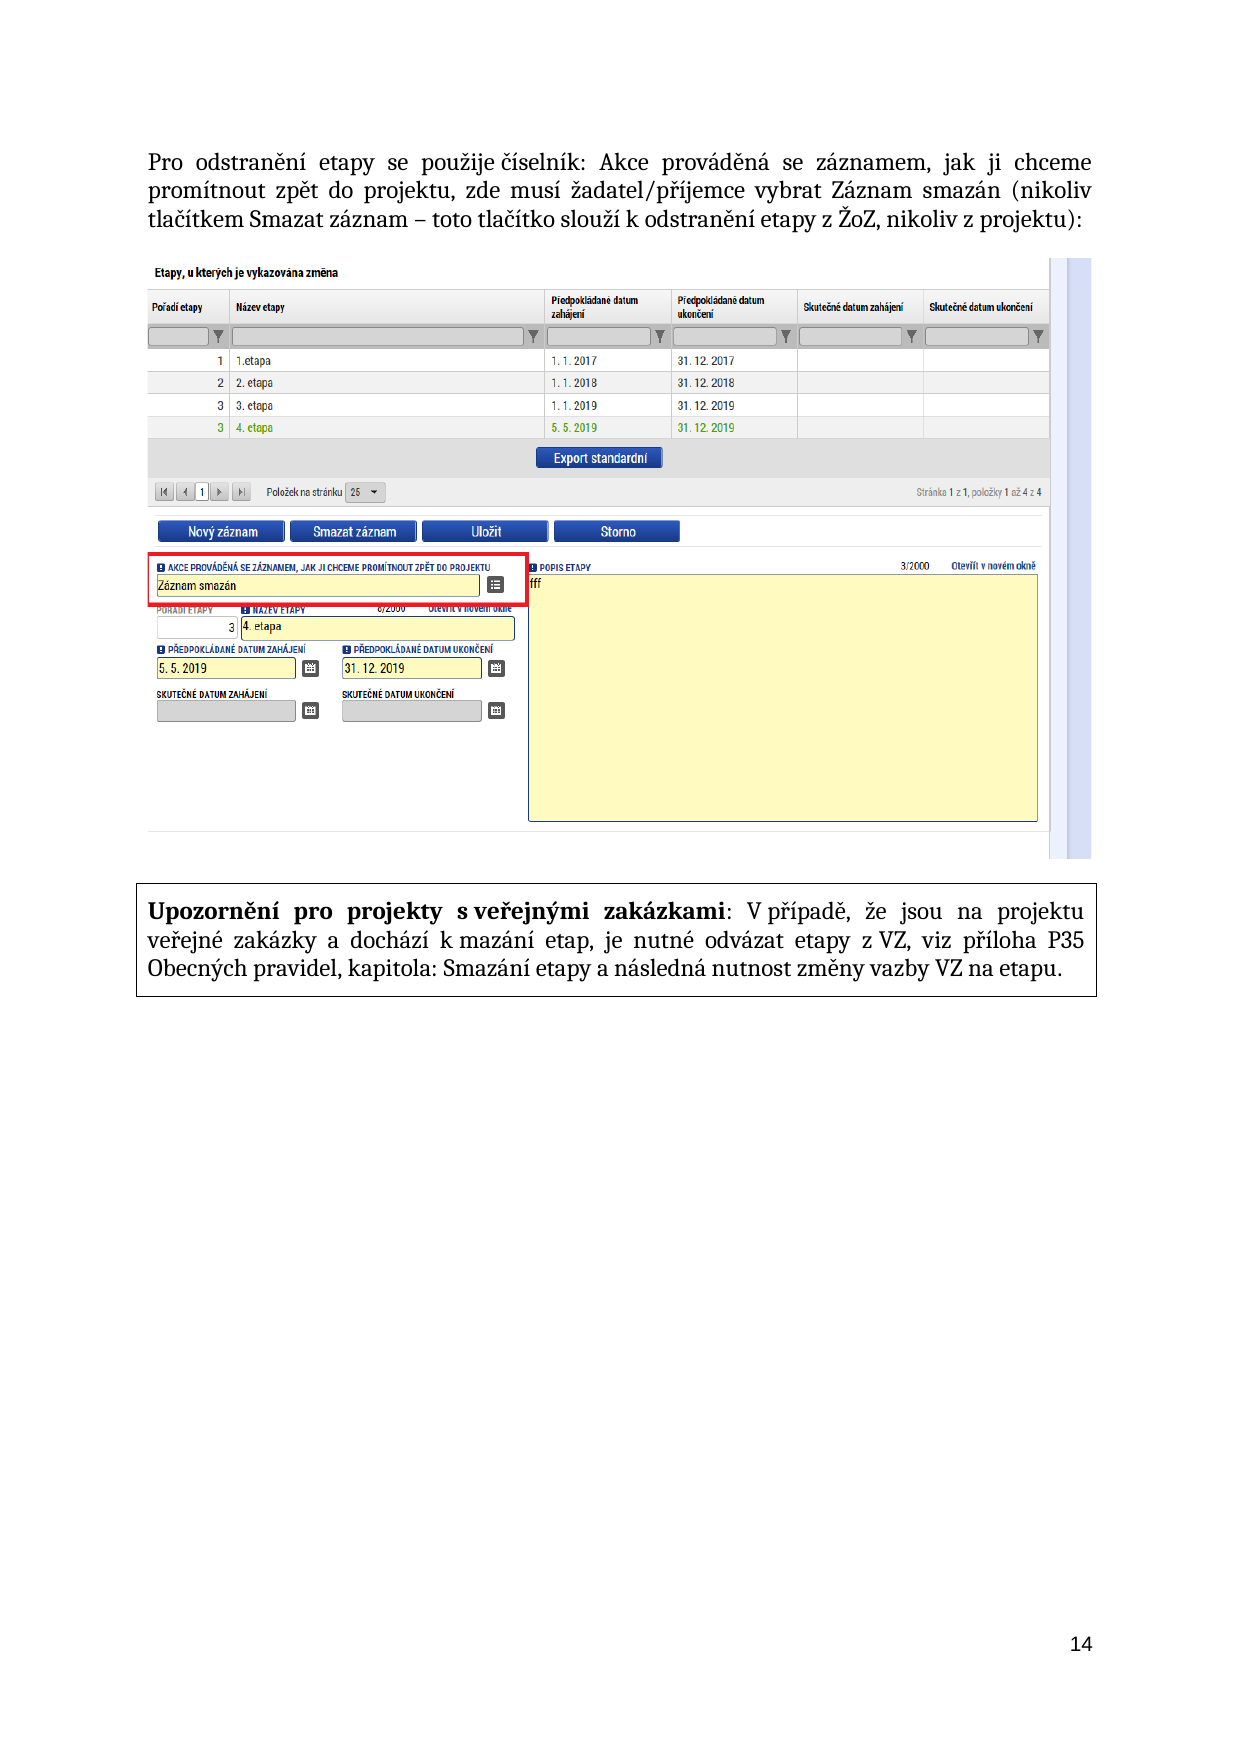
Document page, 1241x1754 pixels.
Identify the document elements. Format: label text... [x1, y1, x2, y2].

picture [147, 258, 1092, 859]
text Pro odstranění etapy se použije číselník: Akce prováděná se záznamem, jak ji chceme promítnout zpět do projektu, zde musí žadatel/příjemce vybrat Záznam smazán (nikoliv tlačítkem Smazat záznam – toto tlačítko slouží k odstranění etapy z ŽoZ, nikoliv z projektu): [148, 148, 1093, 234]
table_header Upozornění pro projekty s veřejnými zakázkami: V případě, že jsou na projektu veřejné zakázky a dochází k mazání etap, je nutné odvázat etapy z VZ, viz příloha P35 Obecných pravidel, kapitola: Smazání etapy a následná nutnost změny vazby VZ na etapu. [137, 884, 1096, 996]
